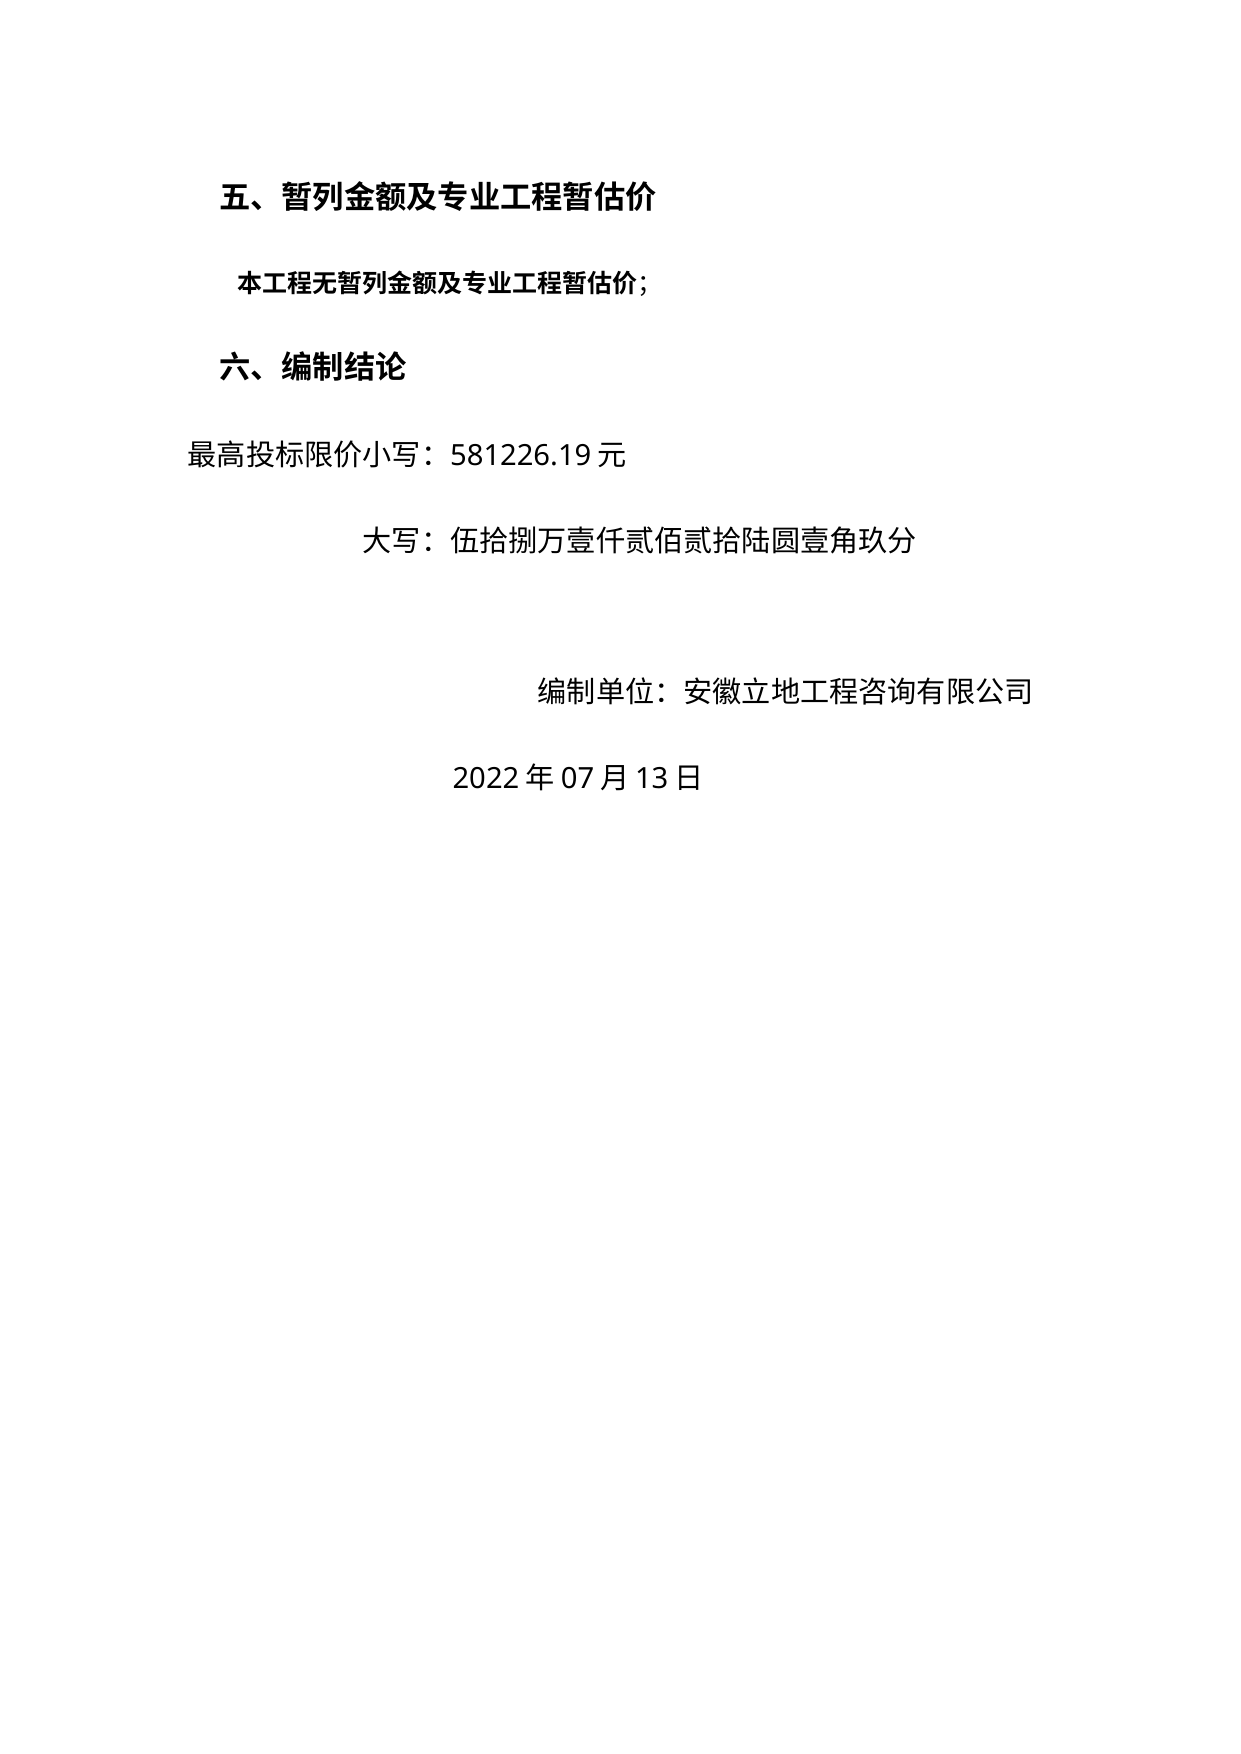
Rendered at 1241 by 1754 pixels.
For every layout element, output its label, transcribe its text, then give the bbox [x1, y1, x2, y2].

text 编制单位：安徽立地工程咨询有限公司 [187, 658, 1053, 723]
text 大写：伍拾捌万壹仟贰佰贰拾陆圆壹角玖分 [187, 506, 1053, 571]
text 最高投标限价小写：581226.19元 [187, 420, 1053, 485]
text 2022年07月13日 [187, 744, 1053, 809]
text 六、编制结论 [187, 333, 1053, 398]
text 本工程无暂列金额及专业工程暂估价； [187, 249, 1053, 314]
text 五、暂列金额及专业工程暂估价 [187, 162, 1053, 227]
